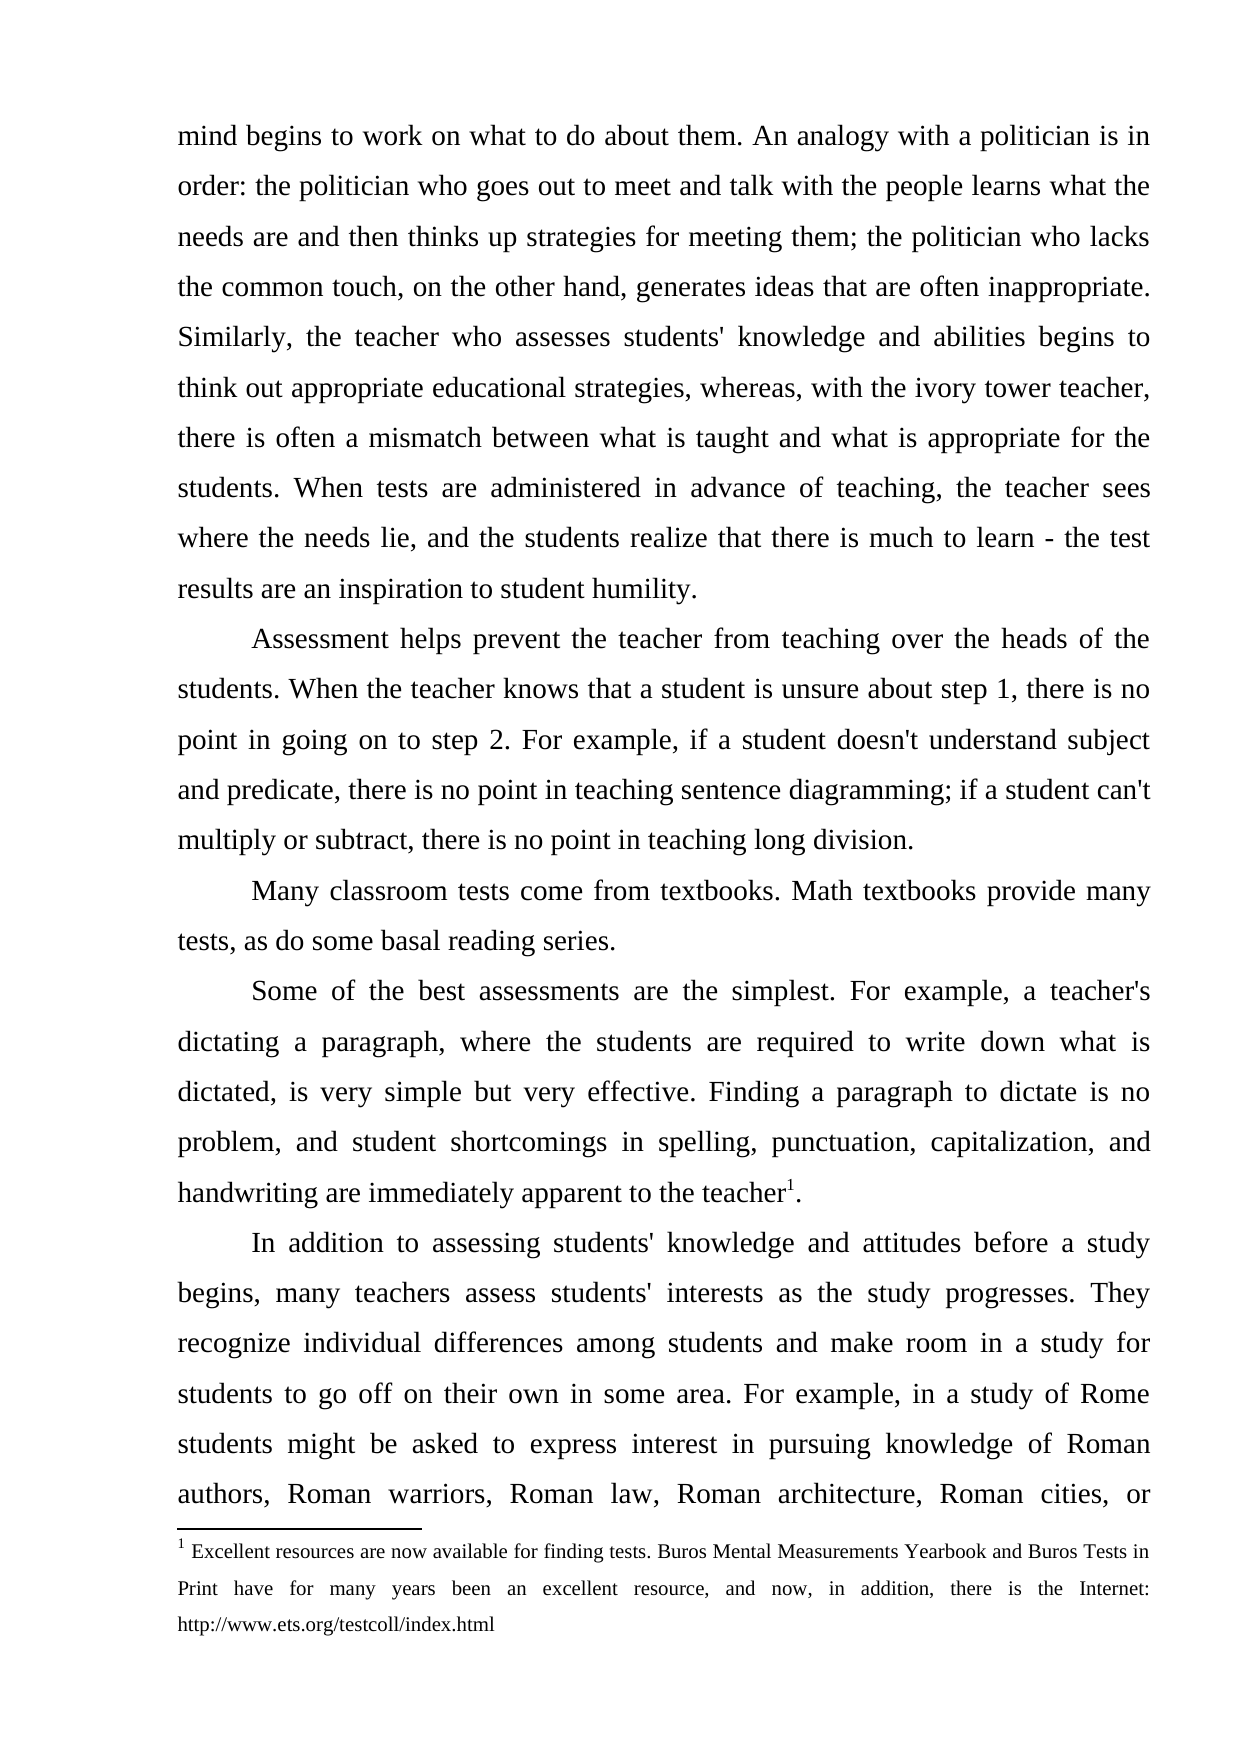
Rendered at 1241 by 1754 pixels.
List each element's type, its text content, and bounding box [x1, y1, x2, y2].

text Assessment helps prevent the teacher from teaching over the heads of the students. When the teacher knows that a student is unsure about step 1, there is no point in going on to step 2. For example, if a student doesn't understand subject and predicate, there is no point in teaching sentence diagramming; if a student can't multiply or subtract, there is no point in teaching long division. [177, 621, 1152, 856]
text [177, 1225, 1152, 1510]
text Some of the best assessments are the simplest. For example, a teacher's dictating a paragraph, where the students are required to write down what is dictated, is very simple but very effective. Finding a paragraph to dictate is no problem, and student shortcomings in spelling, punctuation, capitalization, and handwriting are immediately apparent to the teacher. [177, 973, 1152, 1208]
text Many classroom tests come from textbooks. Math textbooks provide many tests, as do some basal reading series. [177, 873, 1152, 957]
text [177, 118, 1152, 604]
